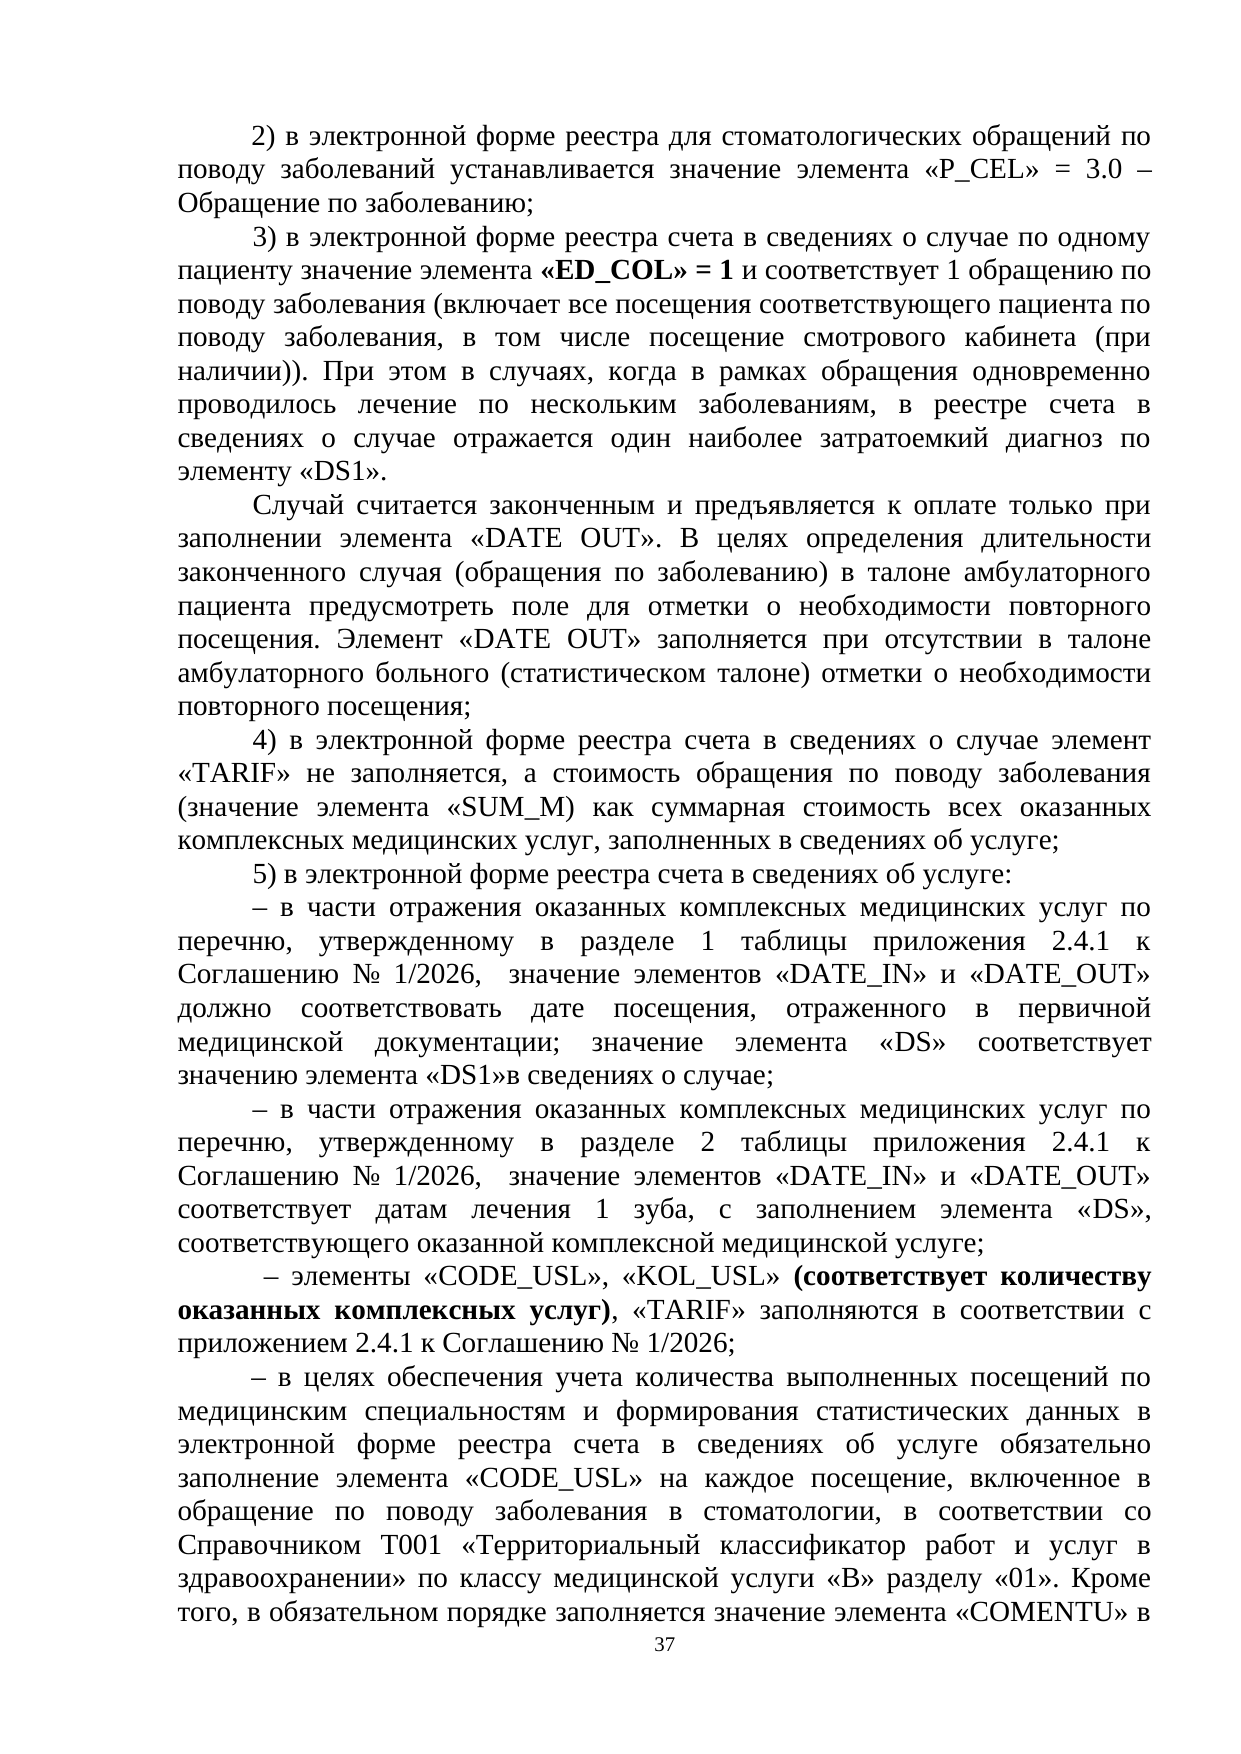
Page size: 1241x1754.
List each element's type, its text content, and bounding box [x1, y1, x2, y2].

text 4) в электронной форме реестра счета в сведениях о случае элемент «TARIF» не заполняется, а стоимость обращения по поводу заболевания (значение элемента «SUM_M) как суммарная стоимость всех оказанных комплексных медицинских услуг, заполненных в сведениях об услуге; [177, 722, 1152, 856]
text – в части отражения оказанных комплексных медицинских услуг по перечню, утвержденному в разделе 1 таблицы приложения 2.4.1 к Соглашению № 1/2026, значение элементов «DATE_IN» и «DATE_OUT» должно соответствовать дате посещения, отраженного в первичной медицинской документации; значение элемента «DS» соответствует значению элемента «DS1»в сведениях о случае; [177, 889, 1152, 1091]
text 3) в электронной форме реестра счета в сведениях о случае по одному пациенту значение элемента «ED_COL» = 1 и соответствует 1 обращению по поводу заболевания (включает все посещения соответствующего пациента по поводу заболевания, в том числе посещение смотрового кабинета (при наличии)). При этом в случаях, когда в рамках обращения одновременно проводилось лечение по нескольким заболеваниям, в реестре счета в сведениях о случае отражается один наиболее затратоемкий диагноз по элементу «DS1». [177, 219, 1152, 487]
text – элементы «CODE_USL», «KOL_USL» (соответствует количеству оказанных комплексных услуг), «TARIF» заполняются в соответствии с приложением 2.4.1 к Соглашению № 1/2026; [177, 1258, 1152, 1359]
text 2) в электронной форме реестра для стоматологических обращений по поводу заболеваний устанавливается значение элемента «P_CEL» = 3.0 – Обращение по заболеванию; [177, 118, 1152, 219]
text – в части отражения оказанных комплексных медицинских услуг по перечню, утвержденному в разделе 2 таблицы приложения 2.4.1 к Соглашению № 1/2026, значение элементов «DATE_IN» и «DATE_OUT» соответствует датам лечения 1 зуба, с заполнением элемента «DS», соответствующего оказанной комплексной медицинской услуге; [177, 1091, 1152, 1258]
text Случай считается законченным и предъявляется к оплате только при заполнении элемента «DATE OUT». В целях определения длительности законченного случая (обращения по заболеванию) в талоне амбулаторного пациента предусмотреть поле для отметки о необходимости повторного посещения. Элемент «DATE OUT» заполняется при отсутствии в талоне амбулаторного больного (статистическом талоне) отметки о необходимости повторного посещения; [177, 487, 1152, 722]
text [177, 1359, 1152, 1627]
text 5) в электронной форме реестра счета в сведениях об услуге: [177, 856, 1152, 889]
